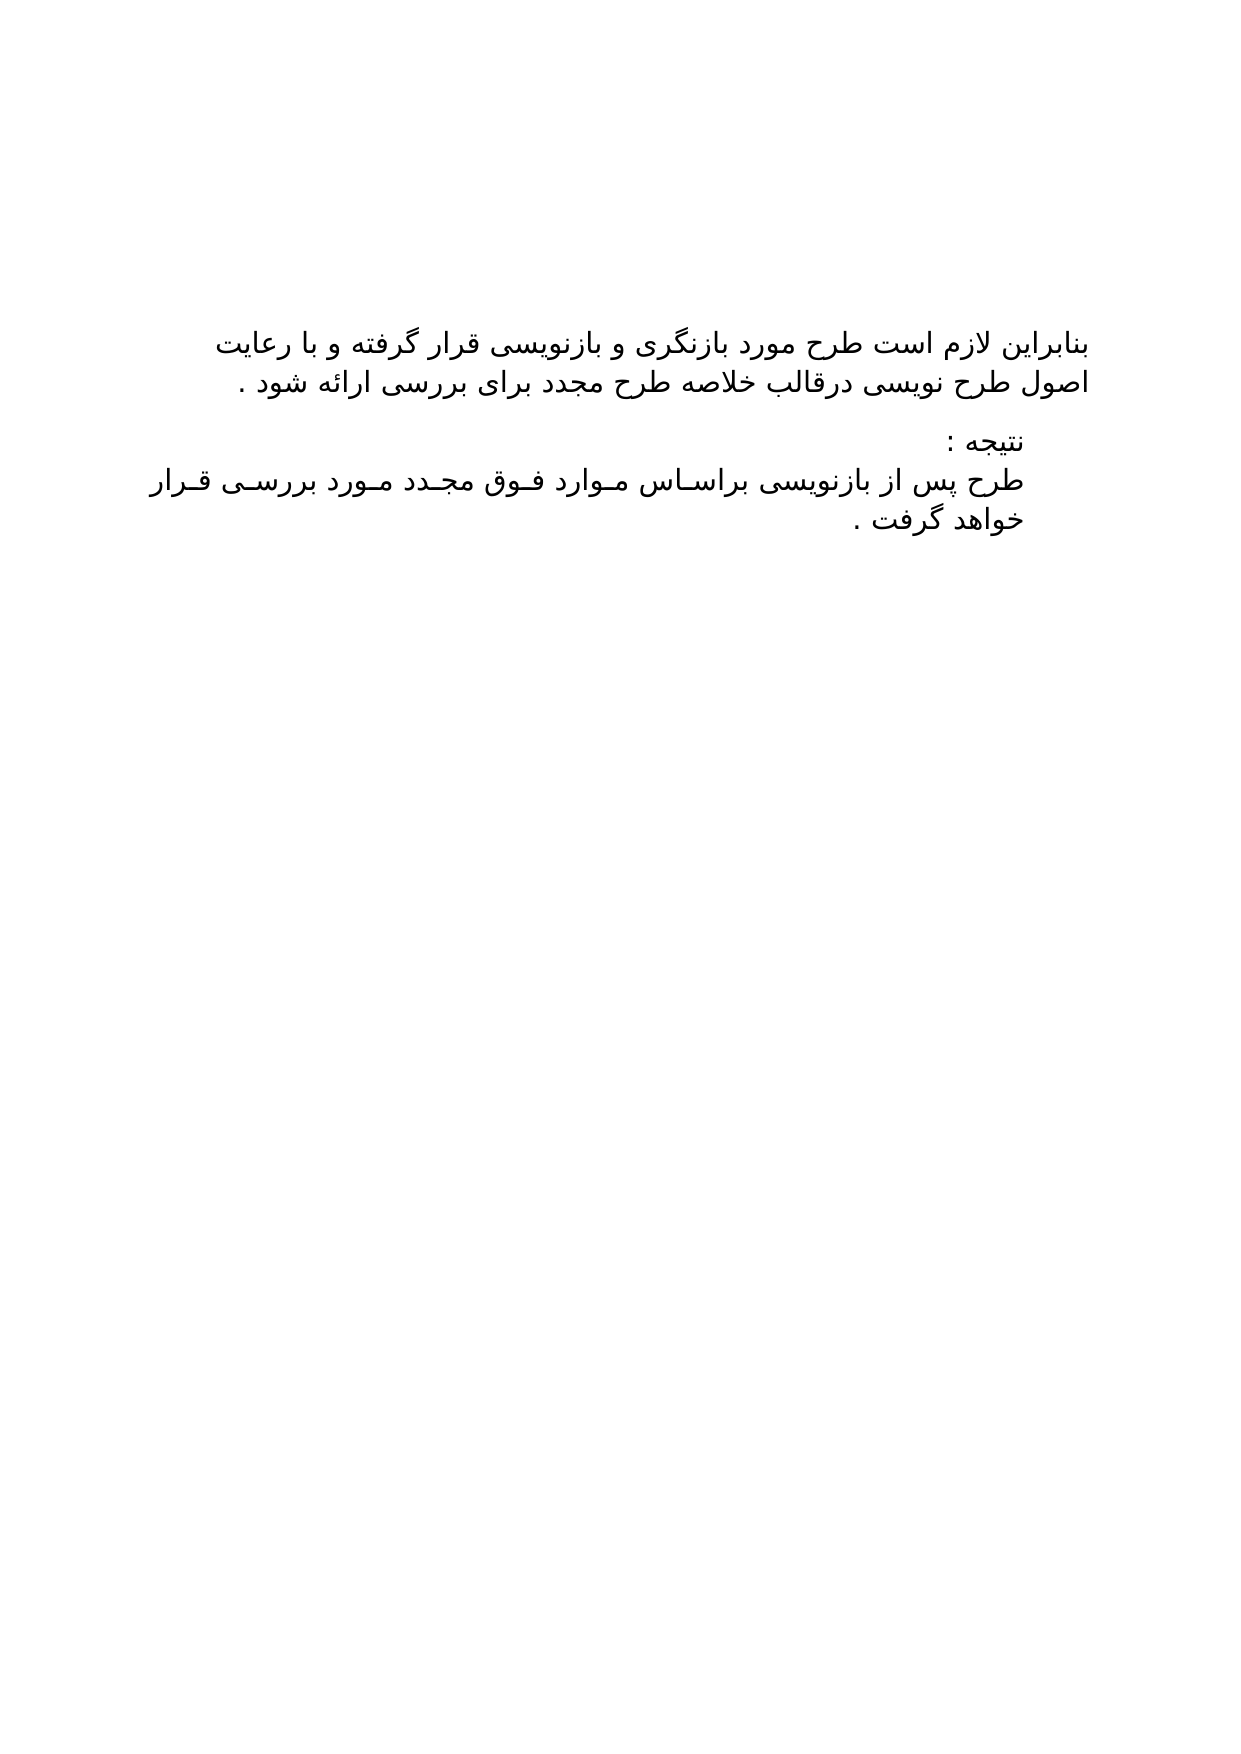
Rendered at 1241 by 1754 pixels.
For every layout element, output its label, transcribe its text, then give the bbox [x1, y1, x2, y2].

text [150, 326, 1090, 399]
list طرح پس از بازنویسی براساس موارد فوق مجدد مورد بررسی قرار خواهد گرفت . [150, 464, 1024, 537]
list نتیجه : [150, 425, 1024, 459]
